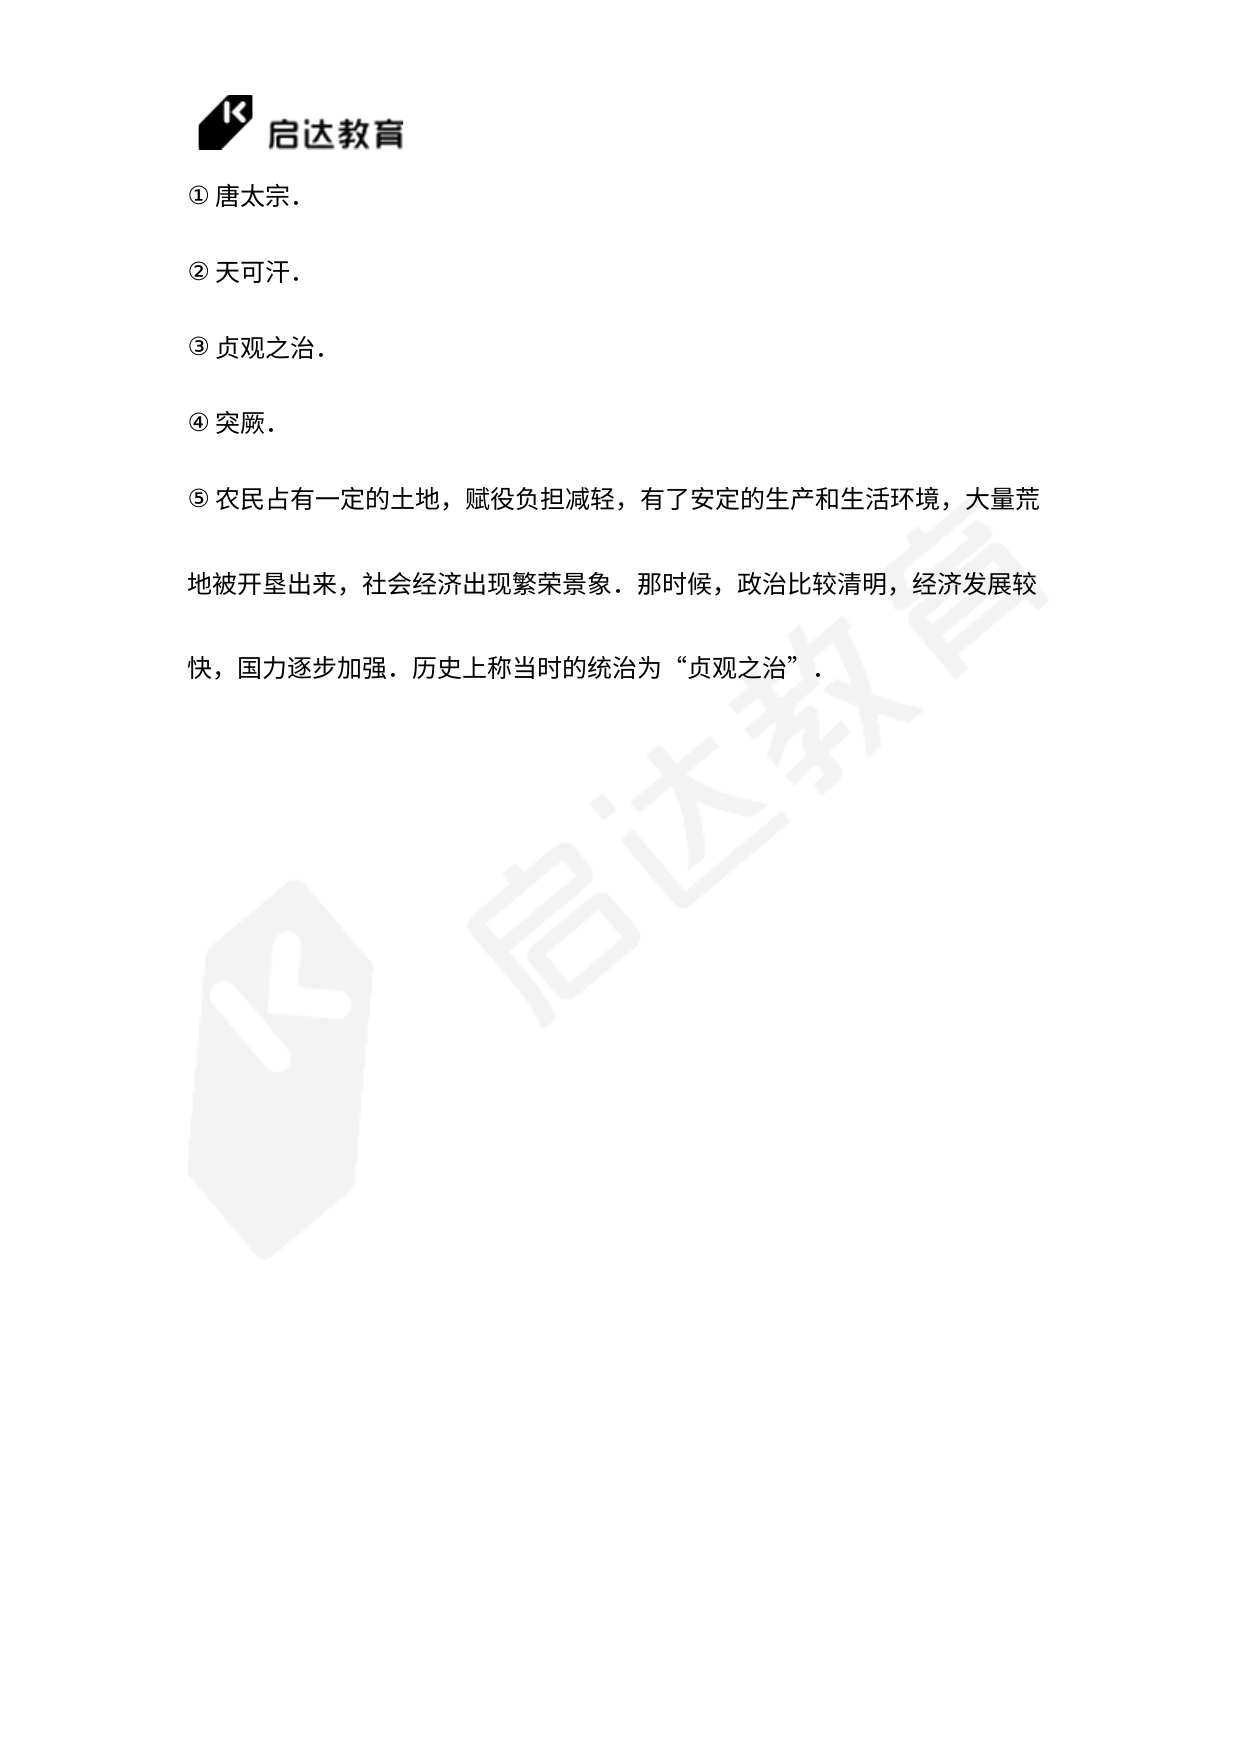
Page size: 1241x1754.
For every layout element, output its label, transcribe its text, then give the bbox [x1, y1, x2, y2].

text ⑤农民占有一定的土地，赋役负担减轻，有了安定的生产和生活环境，大量荒地被开垦出来，社会经济出现繁荣景象．那时候，政治比较清明，经济发展较快，国力逐步加强．历史上称当时的统治为“贞观之治”． [187, 465, 1053, 699]
text ④突厥． [187, 389, 1053, 454]
text ①唐太宗． [187, 162, 1053, 227]
picture [198, 95, 404, 150]
text ③贞观之治． [187, 314, 1053, 379]
text ②天可汗． [187, 238, 1053, 303]
